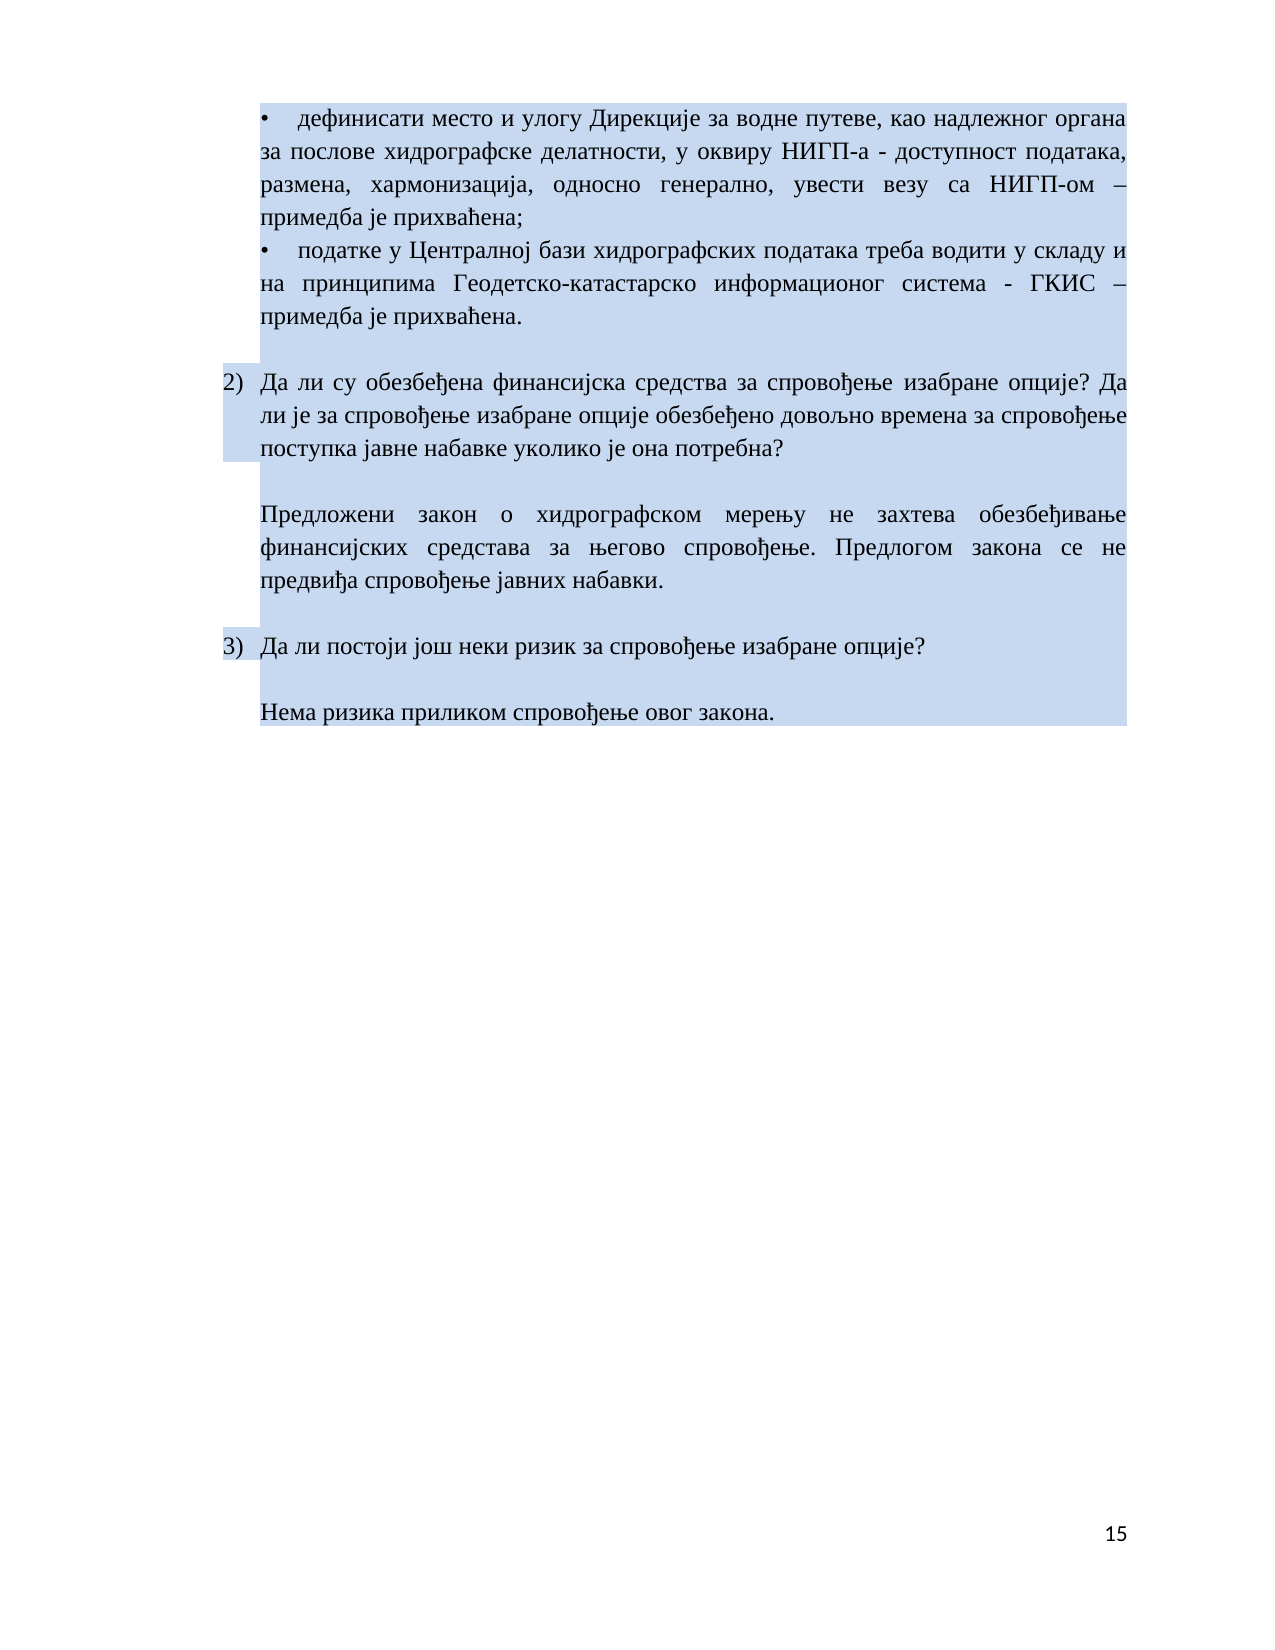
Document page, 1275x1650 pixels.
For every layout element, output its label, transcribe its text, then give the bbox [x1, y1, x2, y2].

list • податке у Централној бази хидрографских података треба водити у складу и на принципима Геодетско-катастарско информационог система - ГКИС – примедба је прихваћена. [260, 235, 1127, 330]
list • дефинисати место и улогу Дирекције за водне путеве, као надлежног органа за послове хидрографске делатности, у оквиру НИГП-а - доступност података, размена, хармонизација, односно генерално, увести везу са НИГП-ом – примедба је прихваћена; [260, 103, 1127, 231]
list Нема ризика приликом спровођење овог закона. [260, 697, 1127, 726]
list Да ли постоји још неки ризик за спровођење изабране опције? [223, 631, 1127, 660]
list Предложени закон о хидрографском мерењу не захтева обезбеђивање финансијских средстава за његово спровођење. Предлогом закона се не предвиђа спровођење јавних набавки. [260, 499, 1127, 594]
list Да ли су обезбеђена финансијска средства за спровођење изабране опције? Да ли је за спровођење изабране опције обезбеђено довољно времена за спровођење поступка јавне набавке уколико је она потребна? [223, 367, 1127, 462]
